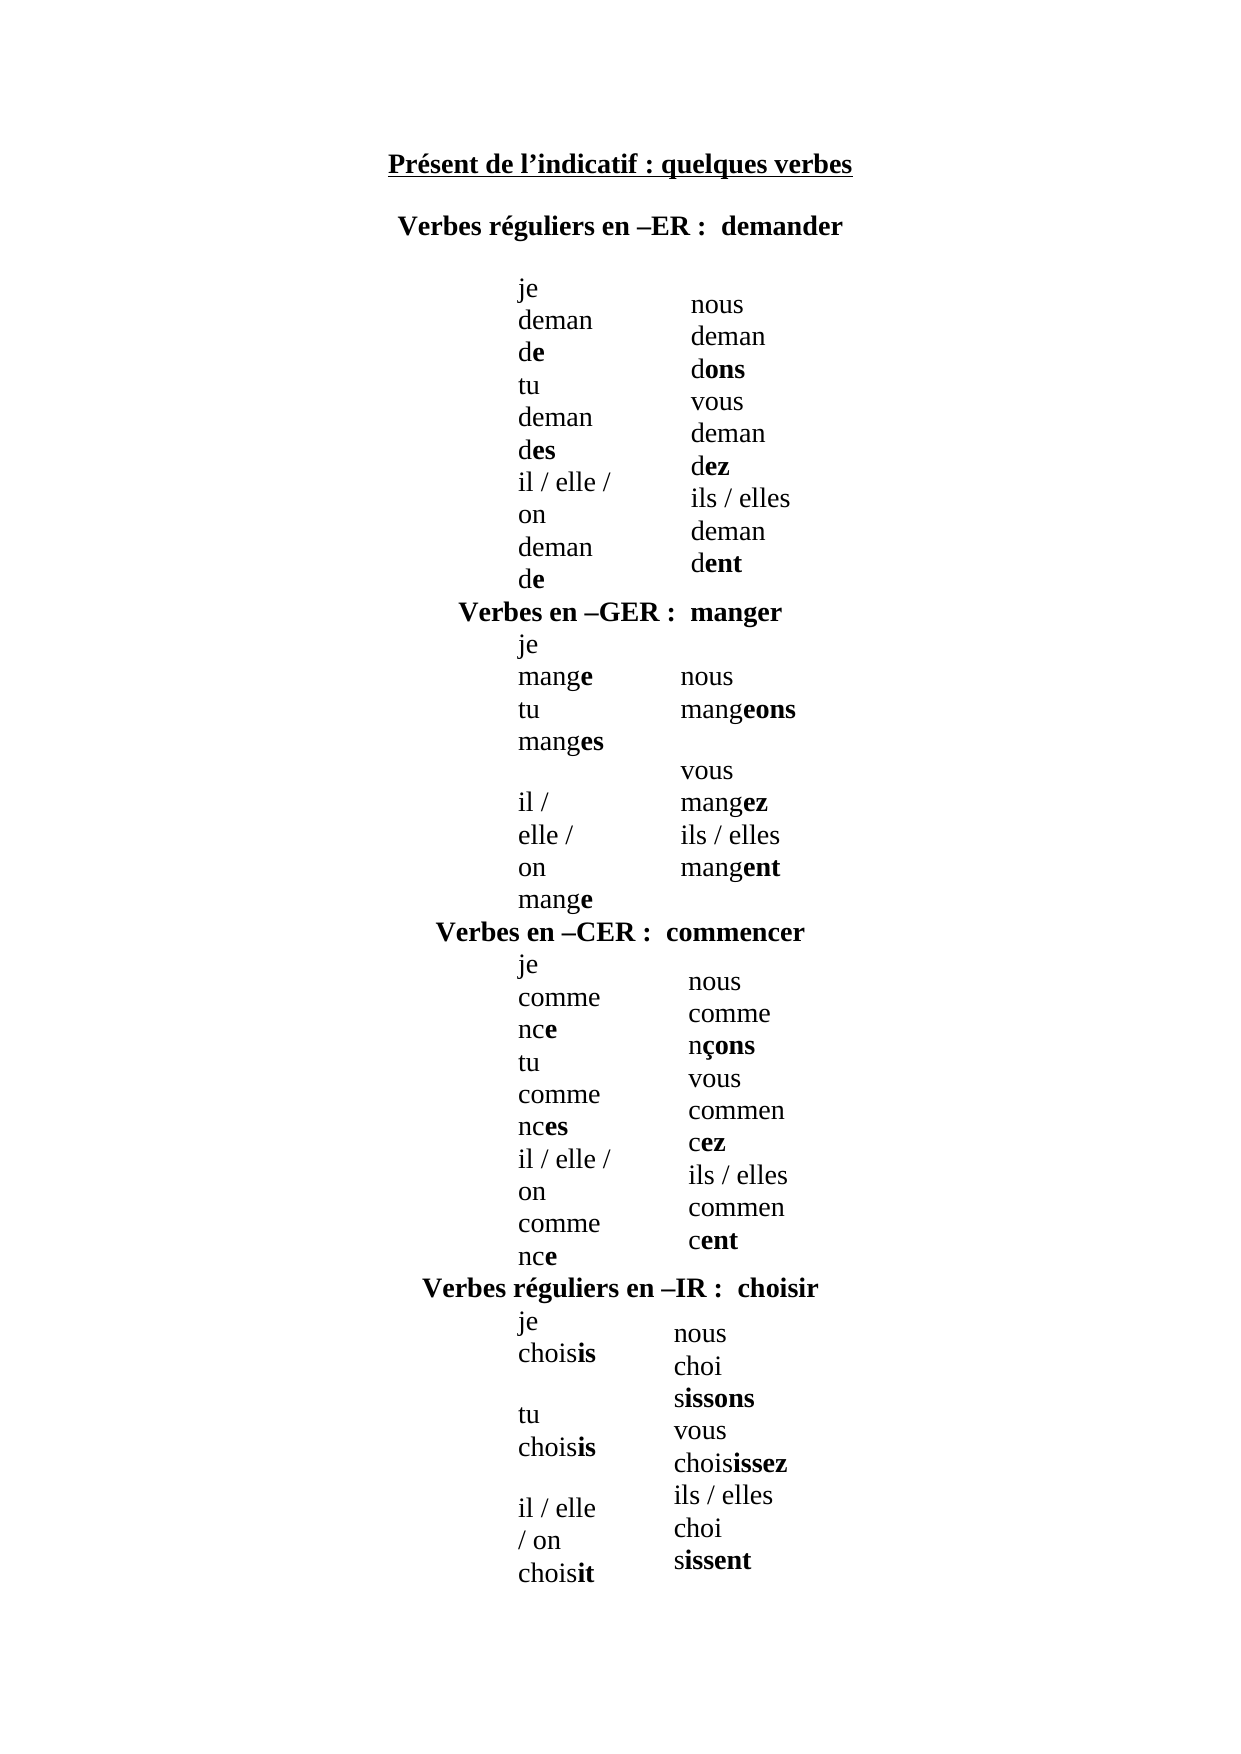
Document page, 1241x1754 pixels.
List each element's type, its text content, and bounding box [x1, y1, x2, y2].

table_header nous commençons vous commencez ils / elles commencent [613, 948, 797, 1271]
text Verbes réguliers en –IR : choisir [177, 1271, 1063, 1304]
table_header nous mangeons vous mangez ils / elles mangent [605, 627, 797, 915]
text Verbes réguliers en –ER : demander [177, 209, 1063, 242]
table_header nous demandons vous demandez ils / elles demandent [616, 271, 797, 595]
text Verbes en –CER : commencer [177, 915, 1063, 947]
table_header je commence tu commences il / elle / on commence [443, 948, 613, 1271]
table_header nous choisissons vous choisissez ils / elles choisissent [599, 1304, 797, 1588]
text Verbes en –GER : manger [177, 595, 1063, 627]
table_header je mange tu manges il / elle / on mange [443, 627, 605, 915]
table_header je choisis tu choisis il / elle / on choisit [443, 1304, 598, 1588]
text Présent de l’indicatif : quelques verbes [177, 148, 1063, 180]
table_header je demande tu demandes il / elle / on demande [443, 271, 616, 595]
